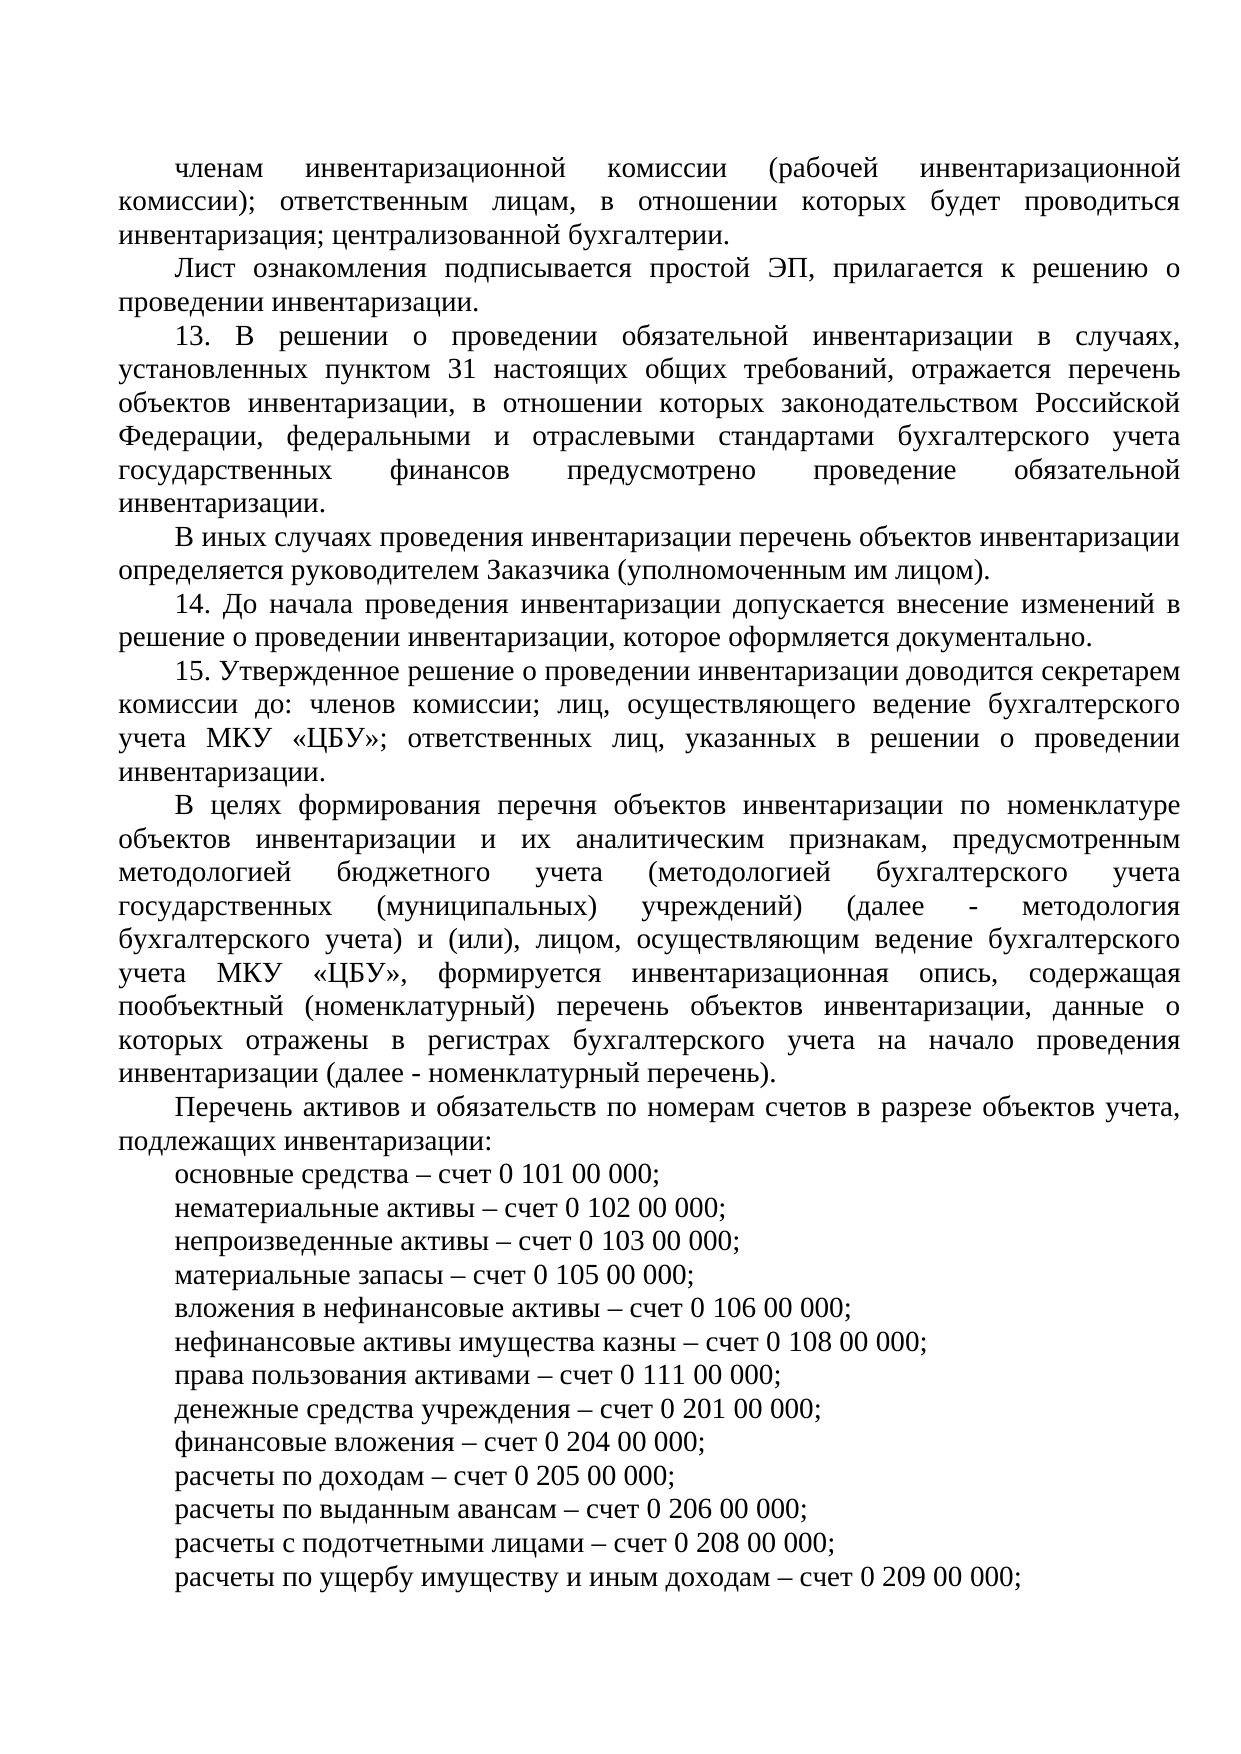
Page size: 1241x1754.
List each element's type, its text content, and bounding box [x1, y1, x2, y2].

text Перечень активов и обязательств по номерам счетов в разрезе объектов учета, подлежащих инвентаризации: [118, 1089, 1181, 1156]
text нефинансовые активы имущества казны – счет 0 108 00 000; [118, 1324, 1181, 1357]
text основные средства – счет 0 101 00 000; [118, 1156, 1181, 1190]
text материальные запасы – счет 0 105 00 000; [118, 1257, 1181, 1290]
text Лист ознакомления подписывается простой ЭП, прилагается к решению о проведении инвентаризации. [118, 251, 1181, 318]
text В иных случаях проведения инвентаризации перечень объектов инвентаризации определяется руководителем Заказчика (уполномоченным им лицом). [118, 519, 1181, 586]
text непроизведенные активы – счет 0 103 00 000; [118, 1223, 1181, 1257]
text вложения в нефинансовые активы – счет 0 106 00 000; [118, 1290, 1181, 1324]
text расчеты с подотчетными лицами – счет 0 208 00 000; [118, 1525, 1181, 1559]
text денежные средства учреждения – счет 0 201 00 000; [118, 1391, 1181, 1424]
text 14. До начала проведения инвентаризации допускается внесение изменений в решение о проведении инвентаризации, которое оформляется документально. [118, 586, 1181, 653]
text 13. В решении о проведении обязательной инвентаризации в случаях, установленных пунктом 31 настоящих общих требований, отражается перечень объектов инвентаризации, в отношении которых законодательством Российской Федерации, федеральными и отраслевыми стандартами бухгалтерского учета государственных финансов предусмотрено проведение обязательной инвентаризации. [118, 318, 1181, 519]
text финансовые вложения – счет 0 204 00 000; [118, 1424, 1181, 1458]
text В целях формирования перечня объектов инвентаризации по номенклатуре объектов инвентаризации и их аналитическим признакам, предусмотренным методологией бюджетного учета (методологией бухгалтерского учета государственных (муниципальных) учреждений) (далее - методология бухгалтерского учета) и (или), лицом, осуществляющим ведение бухгалтерского учета МКУ «ЦБУ», формируется инвентаризационная опись, содержащая пообъектный (номенклатурный) перечень объектов инвентаризации, данные о которых отражены в регистрах бухгалтерского учета на начало проведения инвентаризации (далее - номенклатурный перечень). [118, 787, 1181, 1089]
text нематериальные активы – счет 0 102 00 000; [118, 1190, 1181, 1223]
text расчеты по доходам – счет 0 205 00 000; [118, 1458, 1181, 1492]
text 15. Утвержденное решение о проведении инвентаризации доводится секретарем комиссии до: членов комиссии; лиц, осуществляющего ведение бухгалтерского учета МКУ «ЦБУ»; ответственных лиц, указанных в решении о проведении инвентаризации. [118, 653, 1181, 787]
text права пользования активами – счет 0 111 00 000; [118, 1357, 1181, 1391]
text расчеты по выданным авансам – счет 0 206 00 000; [118, 1492, 1181, 1525]
text расчеты по ущербу имуществу и иным доходам – счет 0 209 00 000; [118, 1559, 1181, 1592]
text членам инвентаризационной комиссии (рабочей инвентаризационной комиссии); ответственным лицам, в отношении которых будет проводиться инвентаризация; централизованной бухгалтерии. [118, 150, 1181, 251]
